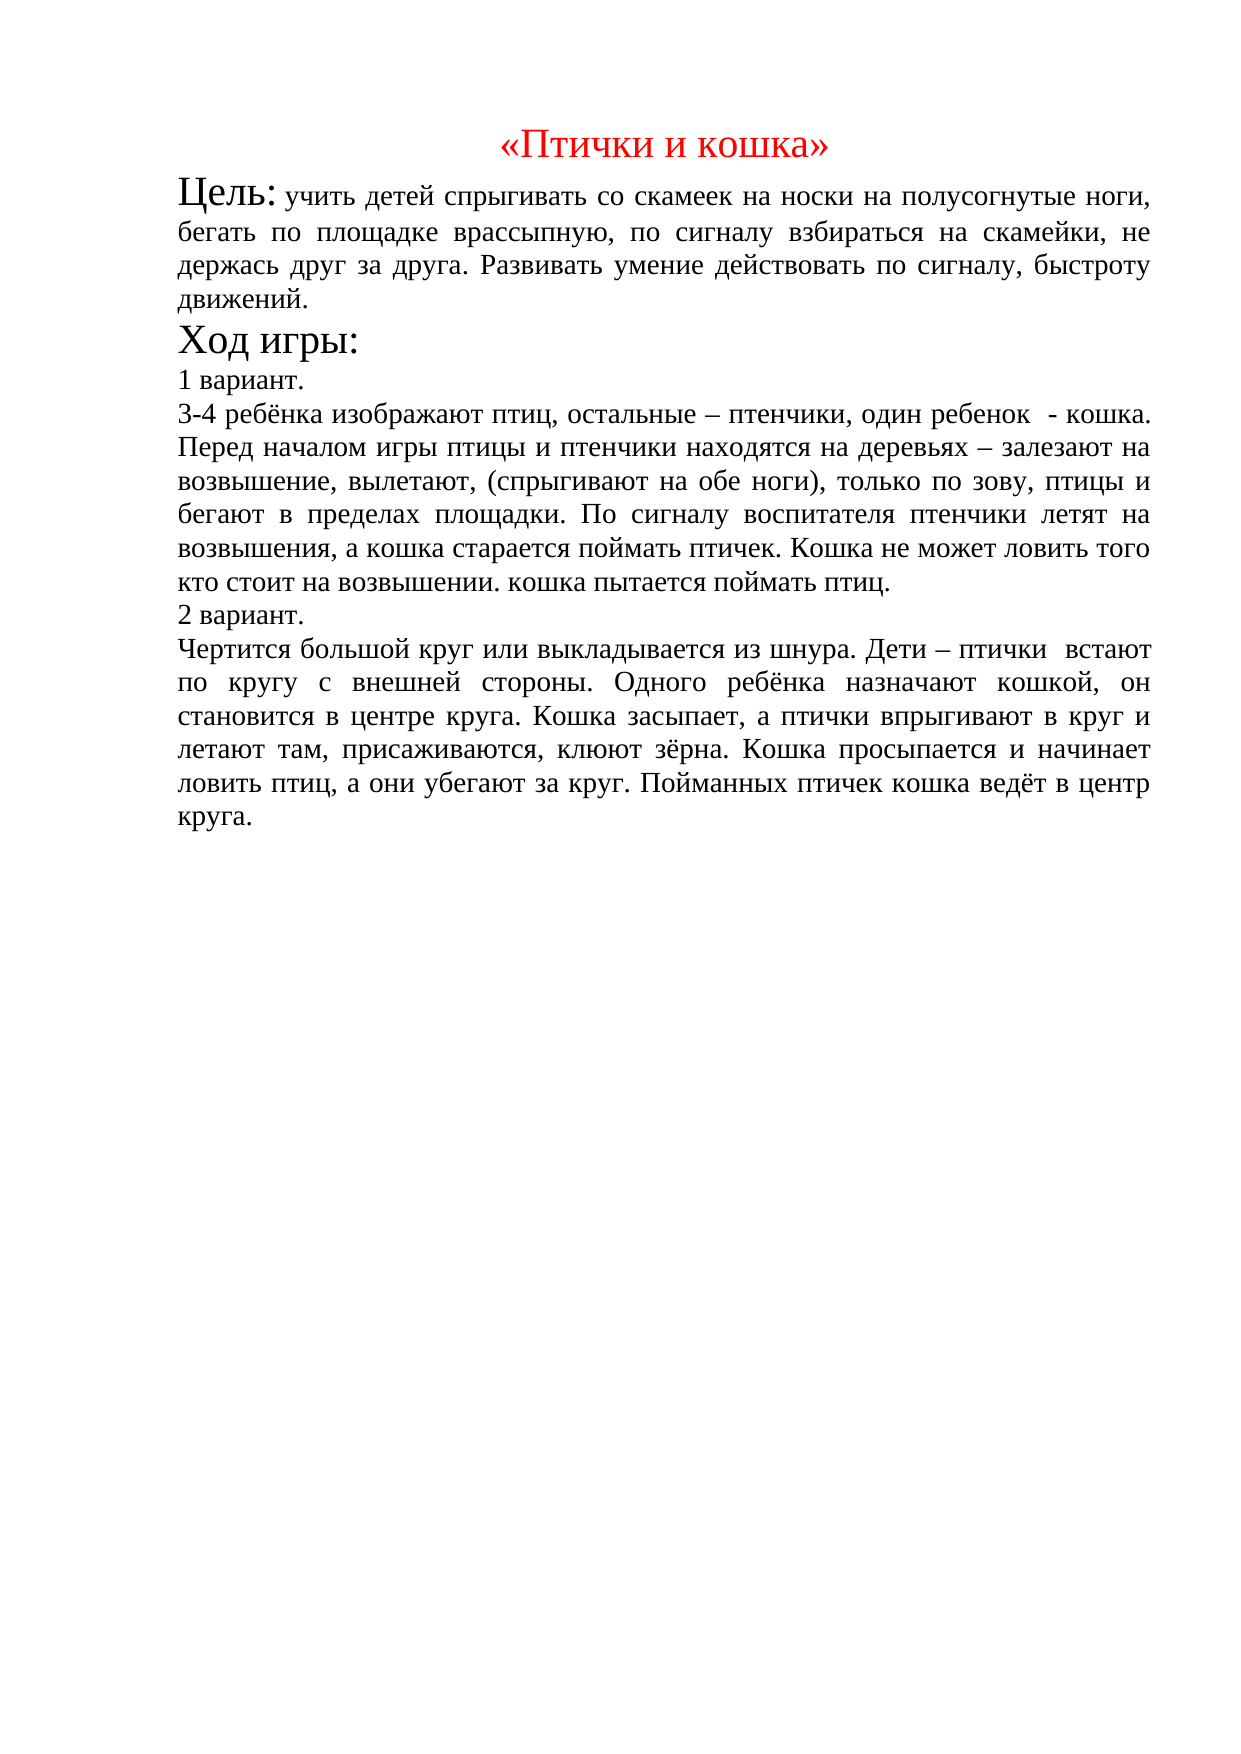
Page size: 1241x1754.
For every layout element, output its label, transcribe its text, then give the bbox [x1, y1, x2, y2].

text 2 вариант. [177, 597, 1152, 631]
text Чертится большой круг или выкладывается из шнура. Дети – птички встают по кругу с внешней стороны. Одного ребёнка назначают кошкой, он становится в центре круга. Кошка засыпает, а птички впрыгивают в круг и летают там, присаживаются, клюют зёрна. Кошка просыпается и начинает ловить птиц, а они убегают за круг. Пойманных птичек кошка ведёт в центр круга. [177, 631, 1152, 832]
text 3-4 ребёнка изображают птиц, остальные – птенчики, один ребенок - кошка. Перед началом игры птицы и птенчики находятся на деревьях – залезают на возвышение, вылетают, (спрыгивают на обе ноги), только по зову, птицы и бегают в пределах площадки. По сигналу воспитателя птенчики летят на возвышения, а кошка старается поймать птичек. Кошка не может ловить того кто стоит на возвышении. кошка пытается поймать птиц. [177, 396, 1152, 597]
text «Птички и кошка» [177, 118, 1152, 166]
text Цель: учить детей спрыгивать со скамеек на носки на полусогнутые ноги, бегать по площадке врассыпную, по сигналу взбираться на скамейки, не держась друг за друга. Развивать умение действовать по сигналу, быстроту движений. [177, 166, 1152, 314]
text 1 вариант. [177, 362, 1152, 396]
text Ход игры: [177, 314, 1152, 362]
